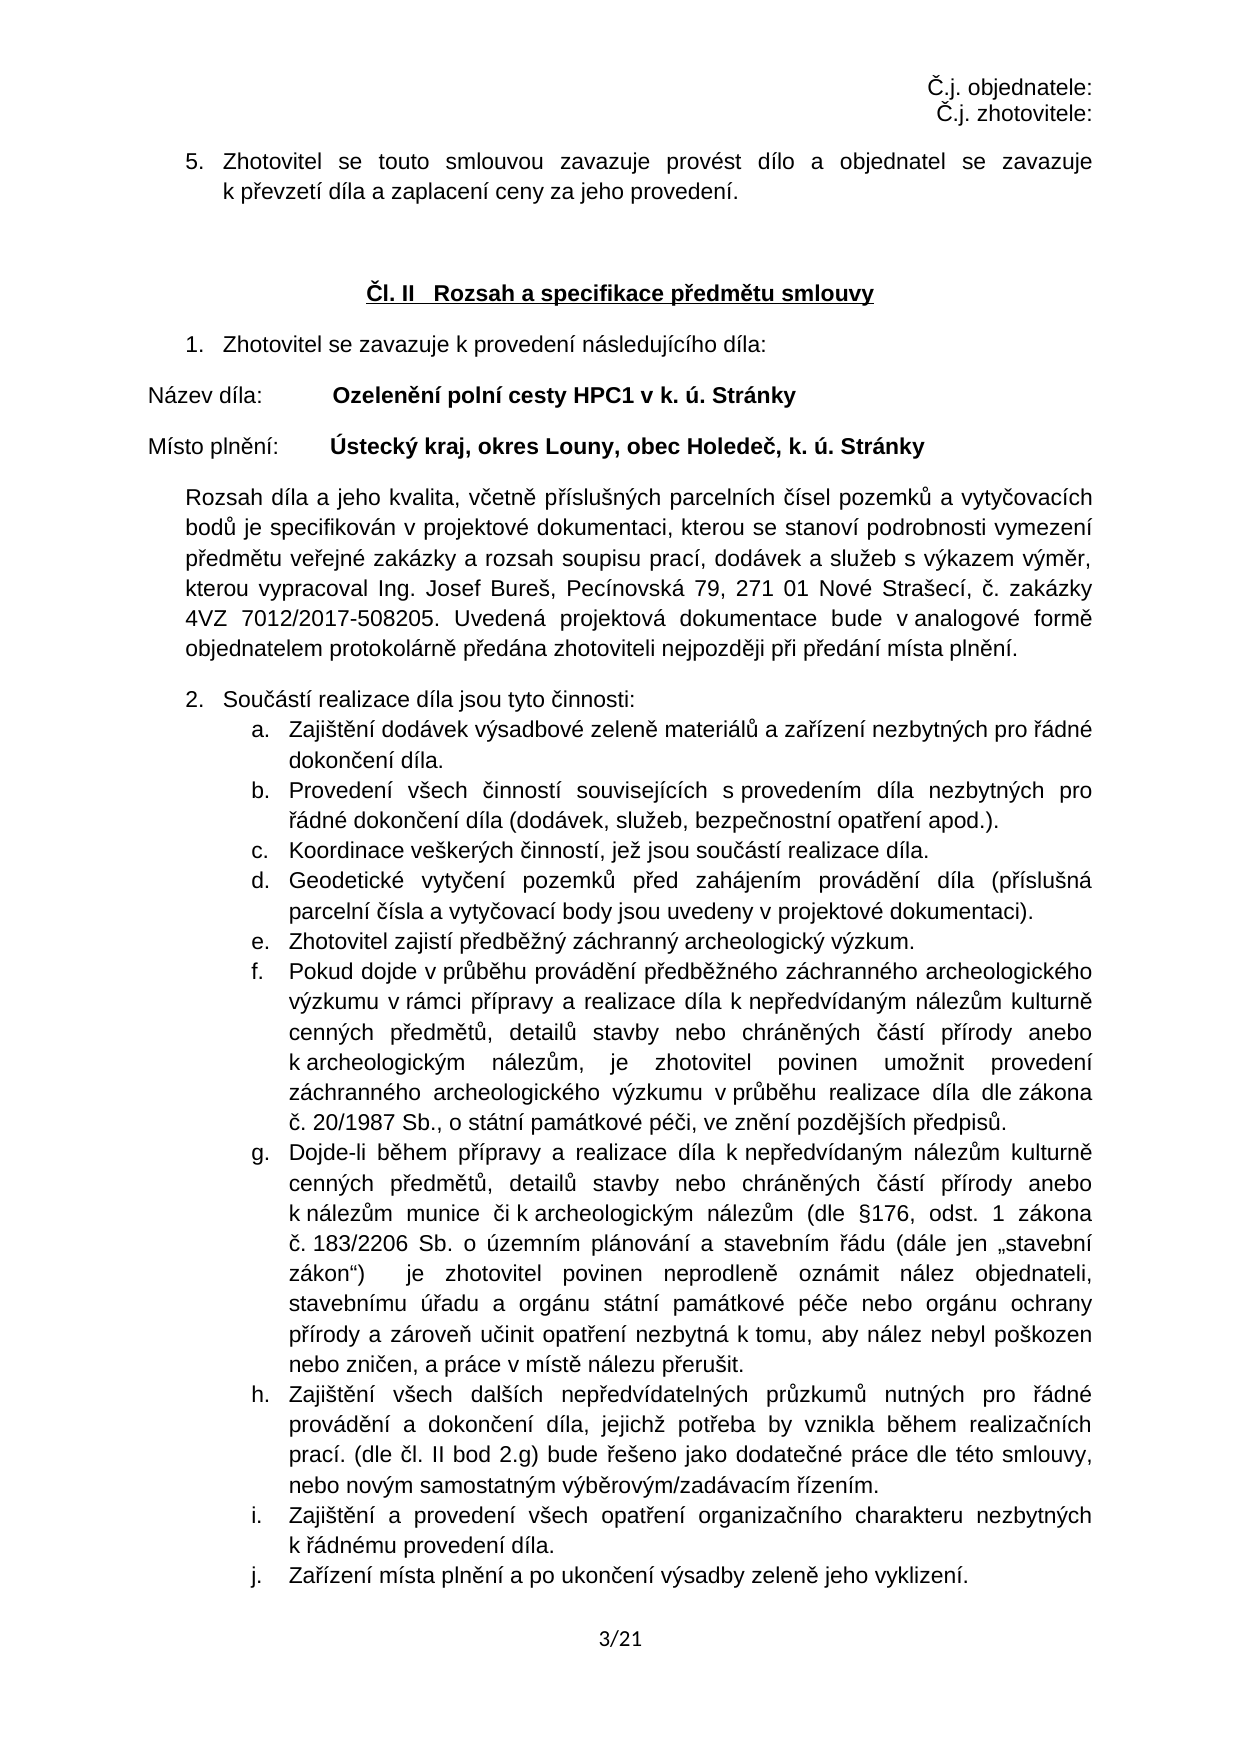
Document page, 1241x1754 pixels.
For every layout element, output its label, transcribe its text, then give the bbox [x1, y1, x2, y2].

list Součástí realizace díla jsou tyto činnosti: [185, 686, 1093, 712]
list Provedení všech činností souvisejících s provedením díla nezbytných pro řádné dokončení díla (dodávek, služeb, bezpečnostní opatření apod.). [251, 777, 1093, 833]
text Místo plnění: Ústecký kraj, okres Louny, obec Holedeč, k. ú. Stránky [148, 433, 1093, 459]
list Zajištění všech dalších nepředvídatelných průzkumů nutných pro řádné provádění a dokončení díla, jejichž potřeba by vznikla během realizačních prací. (dle čl. II bod 2.g) bude řešeno jako dodatečné práce dle této smlouvy, nebo novým samostatným výběrovým/zadávacím řízením. [251, 1381, 1093, 1498]
list Zajištění a provedení všech opatření organizačního charakteru nezbytných k řádnému provedení díla. [251, 1502, 1093, 1558]
list Pokud dojde v průběhu provádění předběžného záchranného archeologického výzkumu v rámci přípravy a realizace díla k nepředvídaným nálezům kulturně cenných předmětů, detailů stavby nebo chráněných částí přírody anebo k archeologickým nálezům, je zhotovitel povinen umožnit provedení záchranného archeologického výzkumu v průběhu realizace díla dle zákona č. 20/1987 Sb., o státní památkové péči, ve znění pozdějších předpisů. [251, 958, 1093, 1135]
text Název díla: Ozelenění polní cesty HPC1 v k. ú. Stránky [148, 382, 1093, 408]
list Zhotovitel zajistí předběžný záchranný archeologický výzkum. [251, 928, 1093, 954]
list Dojde-li během přípravy a realizace díla k nepředvídaným nálezům kulturně cenných předmětů, detailů stavby nebo chráněných částí přírody anebo k nálezům munice či k archeologickým nálezům (dle §176, odst. 1 zákona č. 183/2206 Sb. o územním plánování a stavebním řádu (dále jen „stavební zákon“) je zhotovitel povinen neprodleně oznámit nález objednateli, stavebnímu úřadu a orgánu státní památkové péče nebo orgánu ochrany přírody a zároveň učinit opatření nezbytná k tomu, aby nález nebyl poškozen nebo zničen, a práce v místě nálezu přerušit. [251, 1139, 1093, 1377]
text Rozsah díla a jeho kvalita, včetně příslušných parcelních čísel pozemků a vytyčovacích bodů je specifikován v projektové dokumentaci, kterou se stanoví podrobnosti vymezení předmětu veřejné zakázky a rozsah soupisu prací, dodávek a služeb s výkazem výměr, kterou vypracoval Ing. Josef Bureš, Pecínovská 79, 271 01 Nové Strašecí, č. zakázky 4VZ 7012/2017-508205. Uvedená projektová dokumentace bude v analogové formě objednatelem protokolárně předána zhotoviteli nejpozději při předání místa plnění. [185, 484, 1093, 661]
list Koordinace veškerých činností, jež jsou součástí realizace díla. [251, 837, 1093, 863]
list Zajištění dodávek výsadbové zeleně materiálů a zařízení nezbytných pro řádné dokončení díla. [251, 716, 1093, 773]
list Geodetické vytyčení pozemků před zahájením provádění díla (příslušná parcelní čísla a vytyčovací body jsou uvedeny v projektové dokumentaci). [251, 867, 1093, 924]
list Zařízení místa plnění a po ukončení výsadby zeleně jeho vyklizení. [251, 1562, 1093, 1588]
list Zhotovitel se touto smlouvou zavazuje provést dílo a objednatel se zavazuje k převzetí díla a zaplacení ceny za jeho provedení. [185, 148, 1093, 204]
text Čl. II Rozsah a specifikace předmětu smlouvy [148, 280, 1093, 306]
list Zhotovitel se zavazuje k provedení následujícího díla: [185, 331, 1093, 357]
